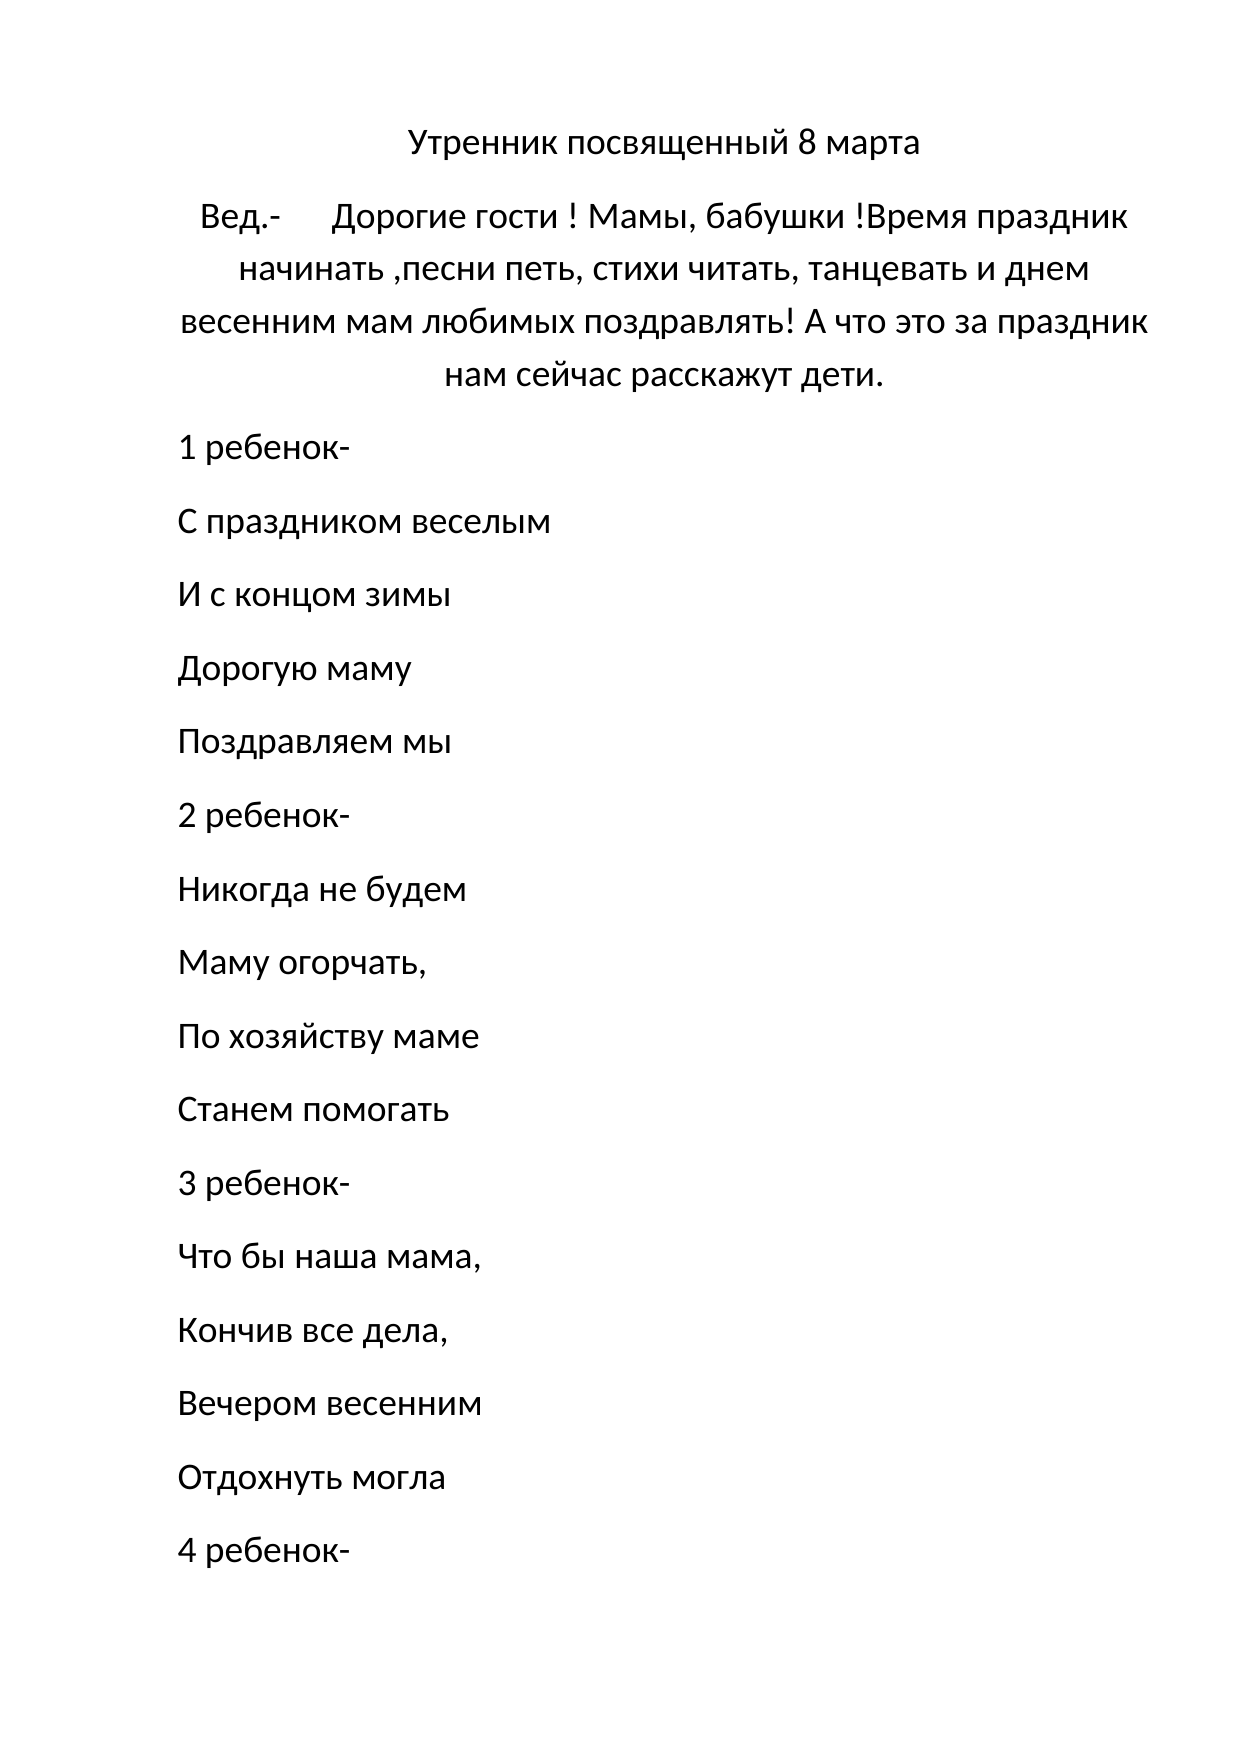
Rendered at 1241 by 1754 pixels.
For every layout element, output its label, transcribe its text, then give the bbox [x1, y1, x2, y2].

text Что бы наша мама, [177, 1232, 1152, 1278]
text Кончив все дела, [177, 1306, 1152, 1352]
text 2 ребенок- [177, 791, 1152, 837]
text Станем помогать [177, 1085, 1152, 1131]
text Вед.- Дорогие гости ! Мамы, бабушки !Время праздник начинать ,песни петь, стихи читать, танцевать и днем весенним мам любимых поздравлять! А что это за праздник нам сейчас расскажут дети. [177, 192, 1152, 396]
text Дорогую маму [177, 644, 1152, 690]
text С праздником веселым [177, 497, 1152, 543]
text Утренник посвященный 8 марта [177, 118, 1152, 164]
text Вечером весенним [177, 1379, 1152, 1425]
text По хозяйству маме [177, 1012, 1152, 1057]
text 1 ребенок- [177, 423, 1152, 469]
text Поздравляем мы [177, 717, 1152, 763]
text 4 ребенок- [177, 1526, 1152, 1572]
text 3 ребенок- [177, 1159, 1152, 1204]
text Никогда не будем [177, 864, 1152, 910]
text И с концом зимы [177, 570, 1152, 616]
text Отдохнуть могла [177, 1453, 1152, 1499]
text Маму огорчать, [177, 938, 1152, 984]
